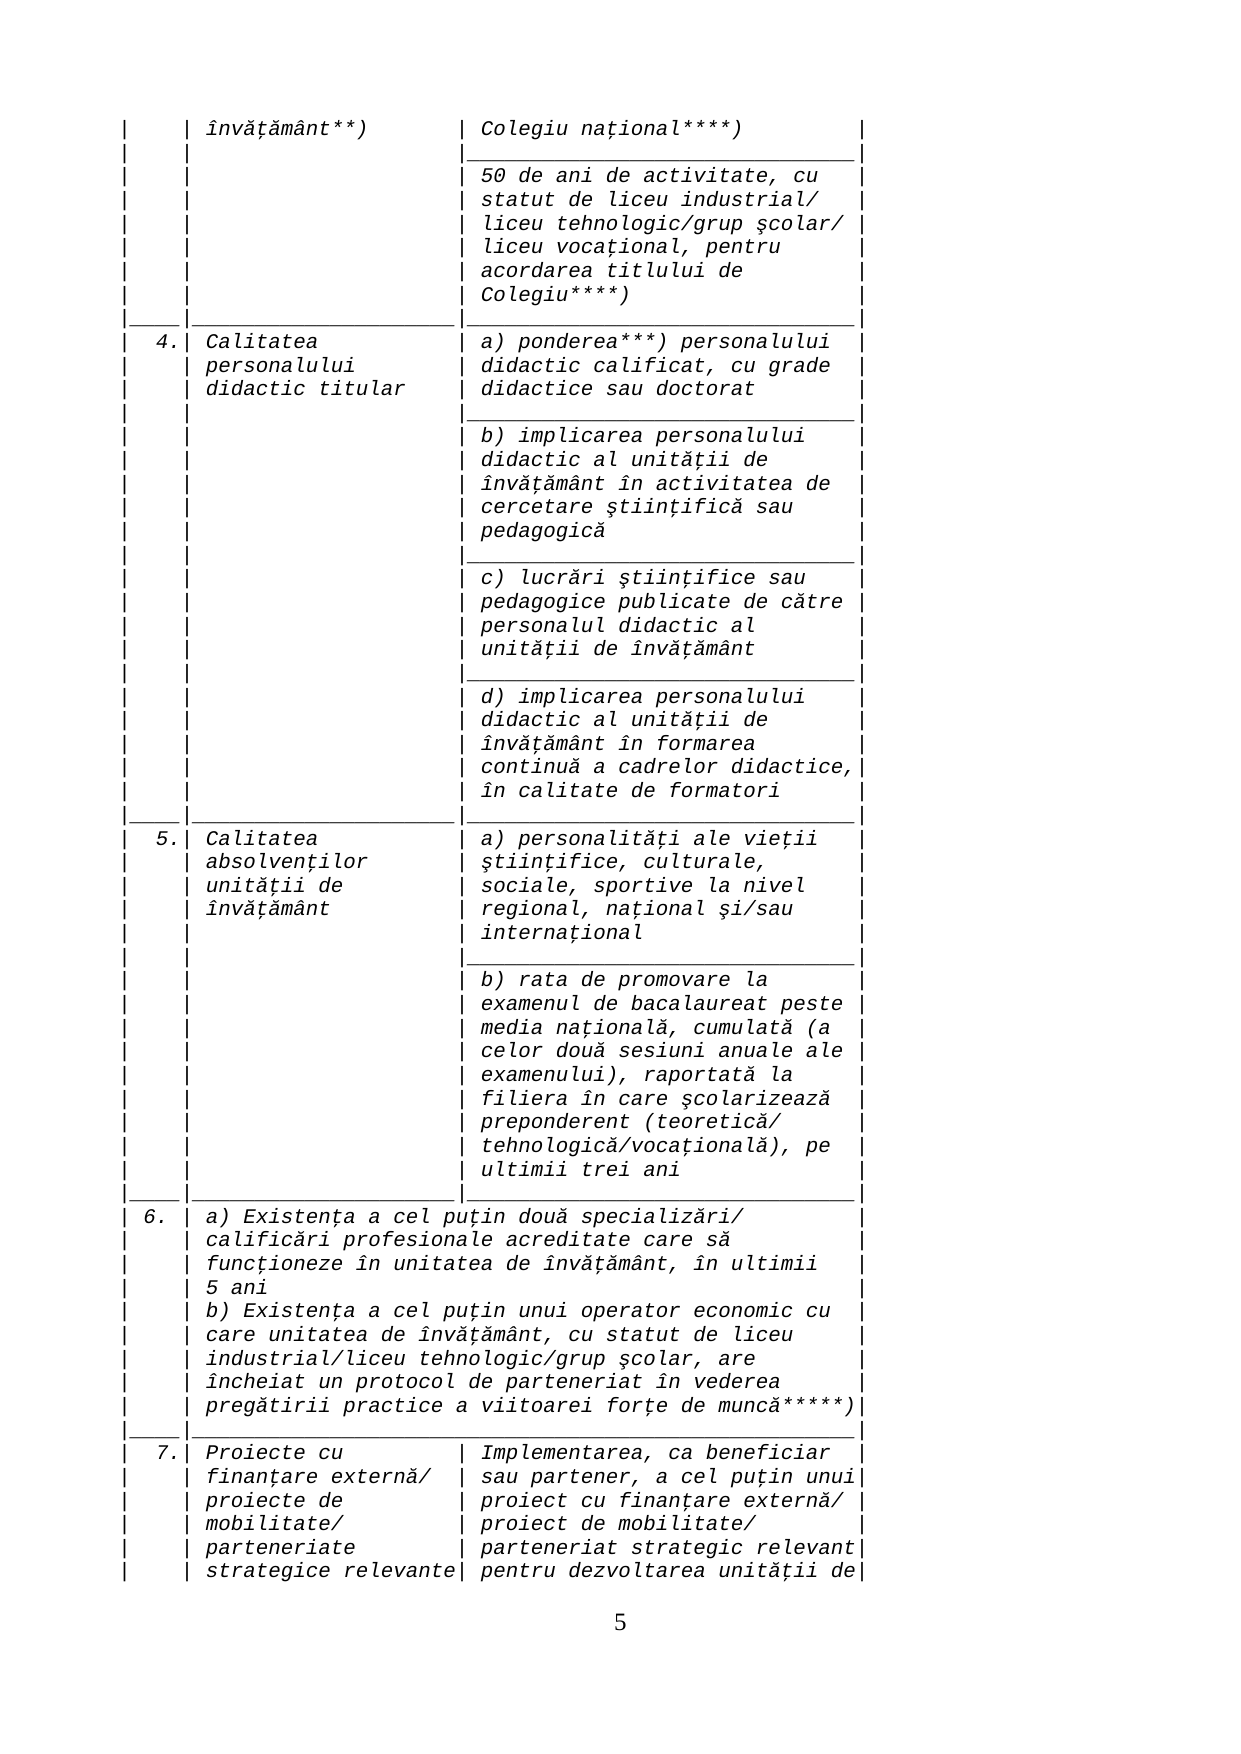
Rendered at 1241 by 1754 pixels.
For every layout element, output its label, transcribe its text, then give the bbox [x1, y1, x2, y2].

text | | care unitatea de învăţământ, cu statut de liceu | [118, 1324, 1122, 1348]
text | | | didactic al unităţii de | [118, 709, 1122, 733]
text |____|_____________________________________________________| [118, 1419, 1122, 1442]
text | | | filiera în care şcolarizează | [118, 1088, 1122, 1111]
text | | | liceu tehnologic/grup şcolar/ | [118, 213, 1122, 236]
text | | unităţii de | sociale, sportive la nivel | [118, 875, 1122, 898]
text | | | cercetare ştiinţifică sau | [118, 496, 1122, 520]
text | | 5 ani | [118, 1277, 1122, 1300]
text | | | în calitate de formatori | [118, 780, 1122, 804]
text | | | unităţii de învăţământ | [118, 638, 1122, 662]
text |____|_____________________|_______________________________| [118, 804, 1122, 827]
text | | | Colegiu****) | [118, 284, 1122, 307]
text | | | b) rata de promovare la | [118, 969, 1122, 993]
text | | | tehnologică/vocaţională), pe | [118, 1135, 1122, 1158]
text | | pregătirii practice a viitoarei forţe de muncă*****)| [118, 1395, 1122, 1419]
text | 6. | a) Existenţa a cel puţin două specializări/ | [118, 1206, 1122, 1229]
text |____|_____________________|_______________________________| [118, 1182, 1122, 1206]
text | | | ultimii trei ani | [118, 1158, 1122, 1182]
text | | | 50 de ani de activitate, cu | [118, 165, 1122, 189]
text | | | didactic al unităţii de | [118, 449, 1122, 473]
text | | încheiat un protocol de parteneriat în vederea | [118, 1371, 1122, 1395]
text | | parteneriate | parteneriat strategic relevant| [118, 1537, 1122, 1561]
text | | |_______________________________| [118, 142, 1122, 165]
text | | strategice relevante| pentru dezvoltarea unităţii de| [118, 1561, 1122, 1584]
text | | | acordarea titlului de | [118, 260, 1122, 284]
text | | b) Existenţa a cel puţin unui operator economic cu | [118, 1300, 1122, 1324]
text | | învăţământ | regional, naţional şi/sau | [118, 898, 1122, 922]
text | | |_______________________________| [118, 662, 1122, 686]
text | | industrial/liceu tehnologic/grup şcolar, are | [118, 1348, 1122, 1371]
text | | | statut de liceu industrial/ | [118, 189, 1122, 213]
text |____|_____________________|_______________________________| [118, 307, 1122, 331]
text | | | d) implicarea personalului | [118, 686, 1122, 709]
text | | finanţare externă/ | sau partener, a cel puţin unui| [118, 1466, 1122, 1489]
text | | absolvenţilor | ştiinţifice, culturale, | [118, 851, 1122, 875]
text | | | b) implicarea personalului | [118, 426, 1122, 449]
text | | proiecte de | proiect cu finanţare externă/ | [118, 1489, 1122, 1513]
text | | | învăţământ în activitatea de | [118, 473, 1122, 496]
text | | | internaţional | [118, 922, 1122, 946]
text | | | continuă a cadrelor didactice,| [118, 757, 1122, 780]
text | | personalului | didactic calificat, cu grade | [118, 354, 1122, 378]
text | | | examenului), raportată la | [118, 1064, 1122, 1088]
text | | | liceu vocaţional, pentru | [118, 236, 1122, 260]
text | | | pedagogică | [118, 520, 1122, 544]
text | | calificări profesionale acreditate care să | [118, 1229, 1122, 1253]
text | | | pedagogice publicate de către | [118, 591, 1122, 615]
text | | | preponderent (teoretică/ | [118, 1111, 1122, 1135]
text | | funcţioneze în unitatea de învăţământ, în ultimii | [118, 1253, 1122, 1277]
text | | didactic titular | didactice sau doctorat | [118, 378, 1122, 402]
text | | | celor două sesiuni anuale ale | [118, 1040, 1122, 1064]
text | 7.| Proiecte cu | Implementarea, ca beneficiar | [118, 1442, 1122, 1466]
text | | mobilitate/ | proiect de mobilitate/ | [118, 1513, 1122, 1537]
text | | | învăţământ în formarea | [118, 733, 1122, 757]
text | | | personalul didactic al | [118, 615, 1122, 638]
text | 5.| Calitatea | a) personalităţi ale vieţii | [118, 827, 1122, 851]
text | | | examenul de bacalaureat peste | [118, 993, 1122, 1017]
text | | |_______________________________| [118, 946, 1122, 969]
text | | | media naţională, cumulată (a | [118, 1017, 1122, 1040]
text | | |_______________________________| [118, 544, 1122, 567]
text | 4.| Calitatea | a) ponderea***) personalului | [118, 331, 1122, 354]
text | | | c) lucrări ştiinţifice sau | [118, 567, 1122, 591]
text | | învăţământ**) | Colegiu naţional****) | [118, 118, 1122, 142]
text | | |_______________________________| [118, 402, 1122, 426]
